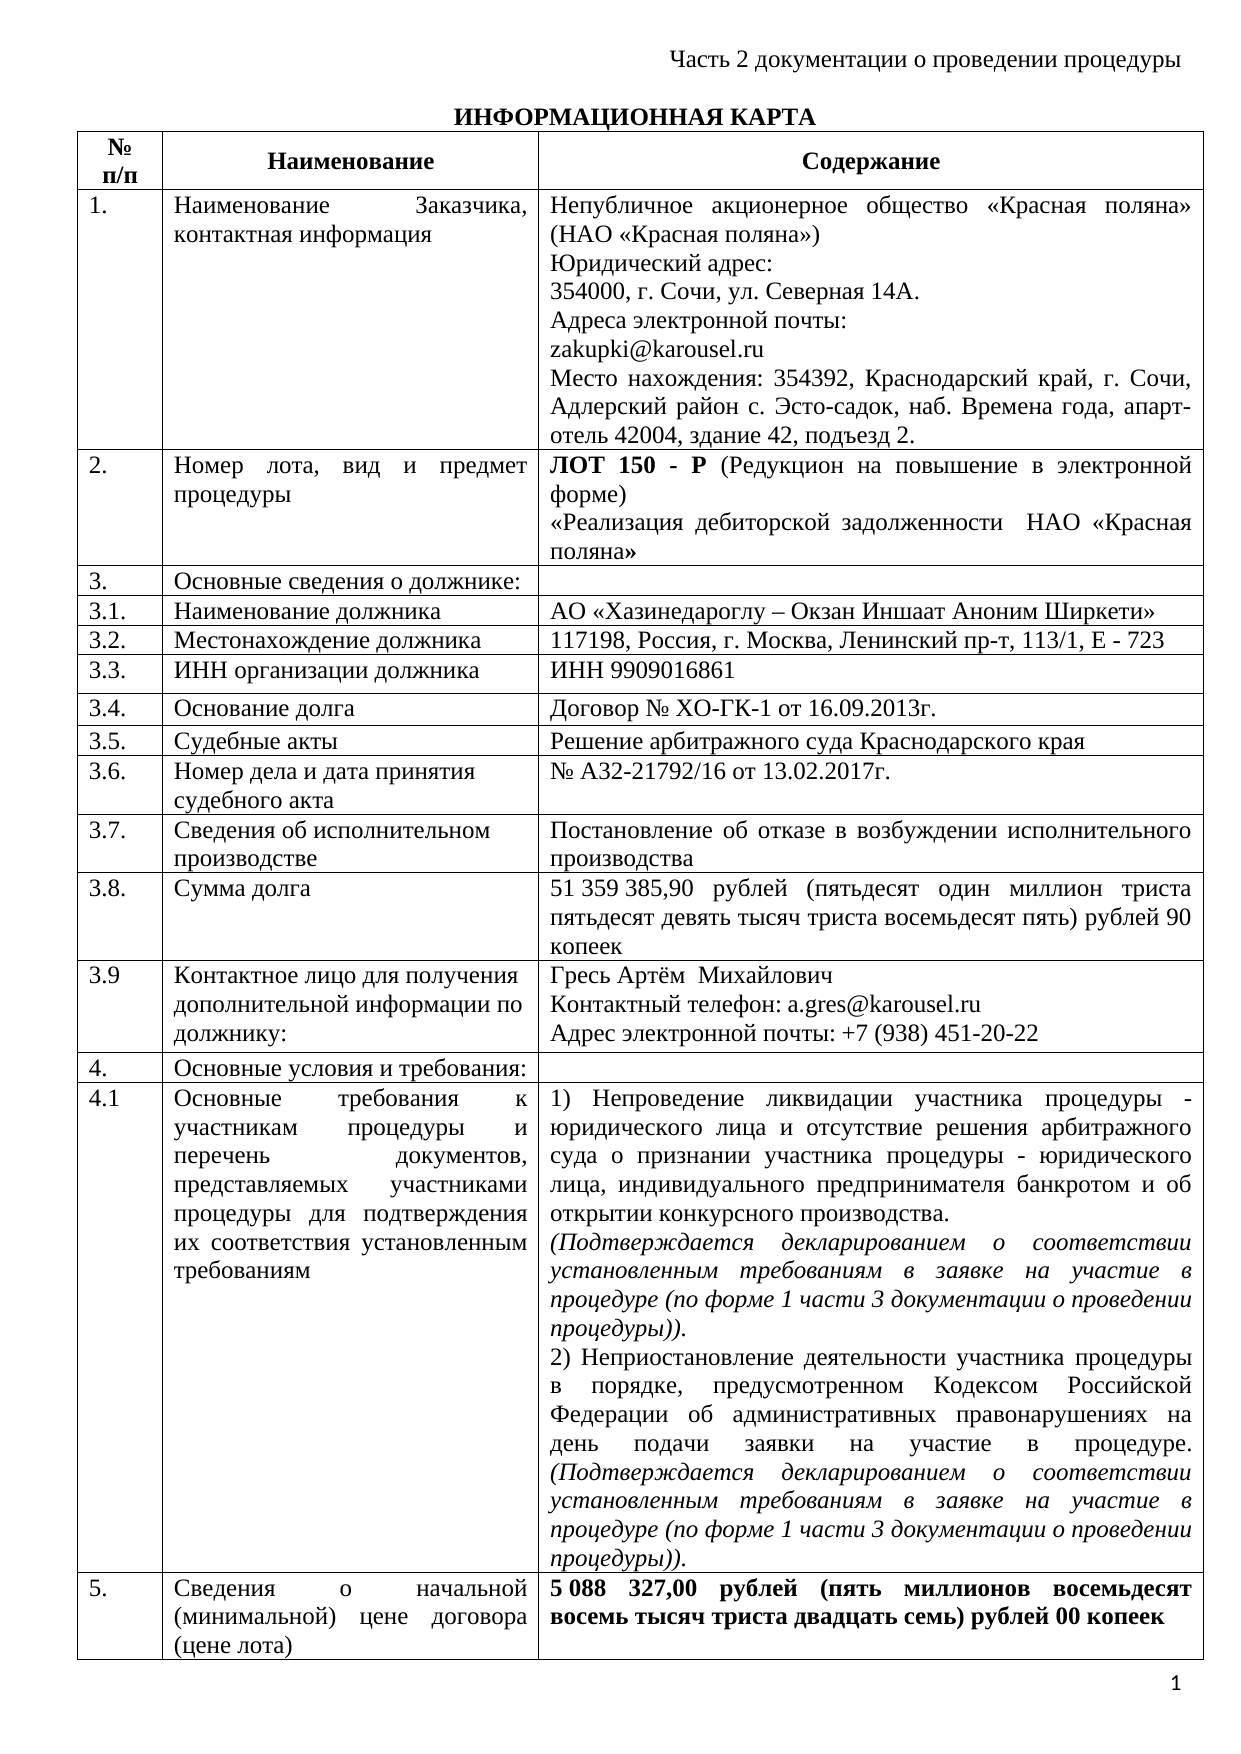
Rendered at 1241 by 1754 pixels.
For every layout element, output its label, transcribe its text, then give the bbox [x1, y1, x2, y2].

table_cell 3.8. [78, 873, 162, 959]
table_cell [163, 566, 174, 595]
table_cell 3.9 [78, 961, 162, 1052]
table_cell 51 359 385,90 рублей (пятьдесят один миллион триста пятьдесят девять тысяч триста восемьдесят пять) рублей 90 копеек [539, 873, 1203, 959]
table_cell 3.3. [78, 655, 162, 692]
table_cell 3.4. [78, 694, 162, 725]
table_cell Гресь Артём Михайлович Контактный телефон: a.gres@karousel.ru Адрес электронной почты: +7 (938) 451-20-22 [539, 961, 1203, 1052]
table_cell Сведения об исполнительном производстве [163, 815, 538, 872]
table_cell Судебные акты [163, 726, 538, 755]
table_cell № А32-21792/16 от 13.02.2017г. [539, 756, 1203, 814]
text ИНФОРМАЦИОННАЯ КАРТА [89, 102, 1181, 131]
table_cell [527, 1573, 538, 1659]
table_cell [1192, 1053, 1203, 1082]
text Часть 2 документации о проведении процедуры [89, 44, 1181, 73]
table_cell Местонахождение должника [163, 626, 538, 654]
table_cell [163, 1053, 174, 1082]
table_header Содержание [539, 132, 1203, 189]
table_cell Сумма долга [163, 873, 538, 959]
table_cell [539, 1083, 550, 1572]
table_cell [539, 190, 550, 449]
table_cell 4.1 [78, 1083, 162, 1572]
table_cell Договор № ХО-ГК-1 от 16.09.2013г. [539, 694, 1203, 725]
table_cell АО «Хазинедароглу – Окзан Иншаат Аноним Ширкети» [539, 596, 1203, 624]
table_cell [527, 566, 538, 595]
table_cell [151, 566, 162, 595]
table_cell [78, 566, 89, 595]
table_cell [151, 1053, 162, 1082]
table_header Наименование [163, 132, 538, 189]
table_cell ИНН 9909016861 [539, 655, 1203, 692]
table_cell Наименование Заказчика, контактная информация [163, 190, 538, 449]
table_cell [539, 1053, 550, 1082]
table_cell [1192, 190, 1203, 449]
table_cell Номер лота, вид и предмет процедуры [163, 450, 538, 565]
table_cell Контактное лицо для получения дополнительной информации по должнику: [163, 961, 538, 1052]
table_cell 5. [78, 1573, 162, 1659]
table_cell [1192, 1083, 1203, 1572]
table_cell Решение арбитражного суда Краснодарского края [539, 726, 1203, 755]
table_cell ИНН организации должника [163, 655, 538, 692]
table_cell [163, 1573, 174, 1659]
table_cell Постановление об отказе в возбуждении исполнительного производства [539, 815, 1203, 872]
table_cell [78, 190, 162, 449]
table_cell Основные требования к участникам процедуры и перечень документов, представляемых участниками процедуры для подтверждения их соответствия установленным требованиям [163, 1083, 538, 1572]
table_cell 117198, Россия, г. Москва, Ленинский пр-т, 113/1, Е - 723 [539, 626, 1203, 654]
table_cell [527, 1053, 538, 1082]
table_cell [78, 1053, 89, 1082]
table_cell Основание долга [163, 694, 538, 725]
table_cell 5 088 327,00 рублей (пять миллионов восемьдесят восемь тысяч триста двадцать семь) рублей 00 копеек [539, 1573, 1203, 1659]
table_cell [78, 450, 162, 565]
table_cell 3.6. [78, 756, 162, 814]
table_cell [539, 566, 1203, 595]
table_cell Наименование должника [163, 596, 538, 624]
table_cell ЛОТ 150 - Р (Редукцион на повышение в электронной форме) «Реализация дебиторской задолженности НАО «Красная поляна» [539, 450, 1203, 565]
table_cell 3.7. [78, 815, 162, 872]
table_cell Номер дела и дата принятия судебного акта [163, 756, 538, 814]
